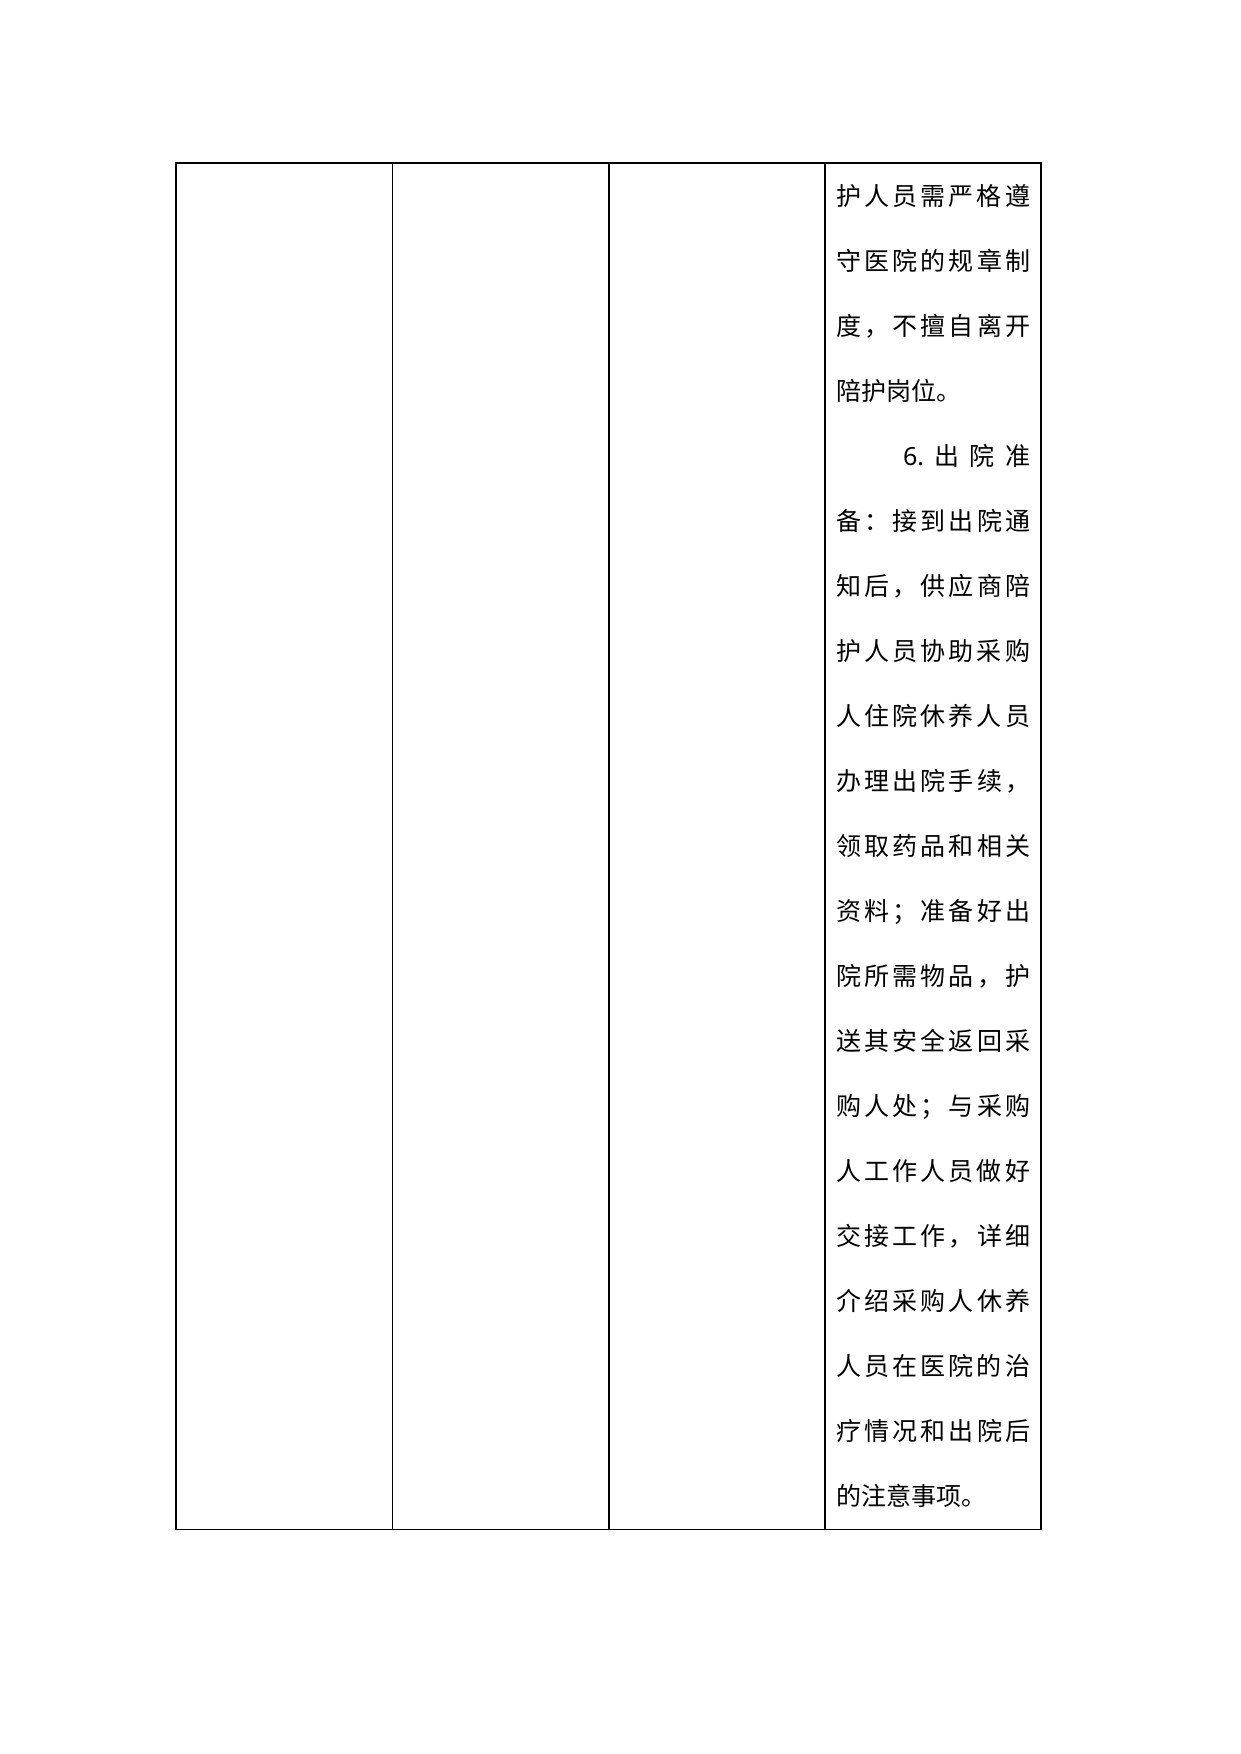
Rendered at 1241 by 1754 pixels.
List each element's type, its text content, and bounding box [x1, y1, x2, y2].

table_cell 1 [393, 164, 608, 1528]
table_cell [610, 164, 824, 1528]
table_cell [177, 164, 392, 1528]
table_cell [826, 164, 1040, 1528]
